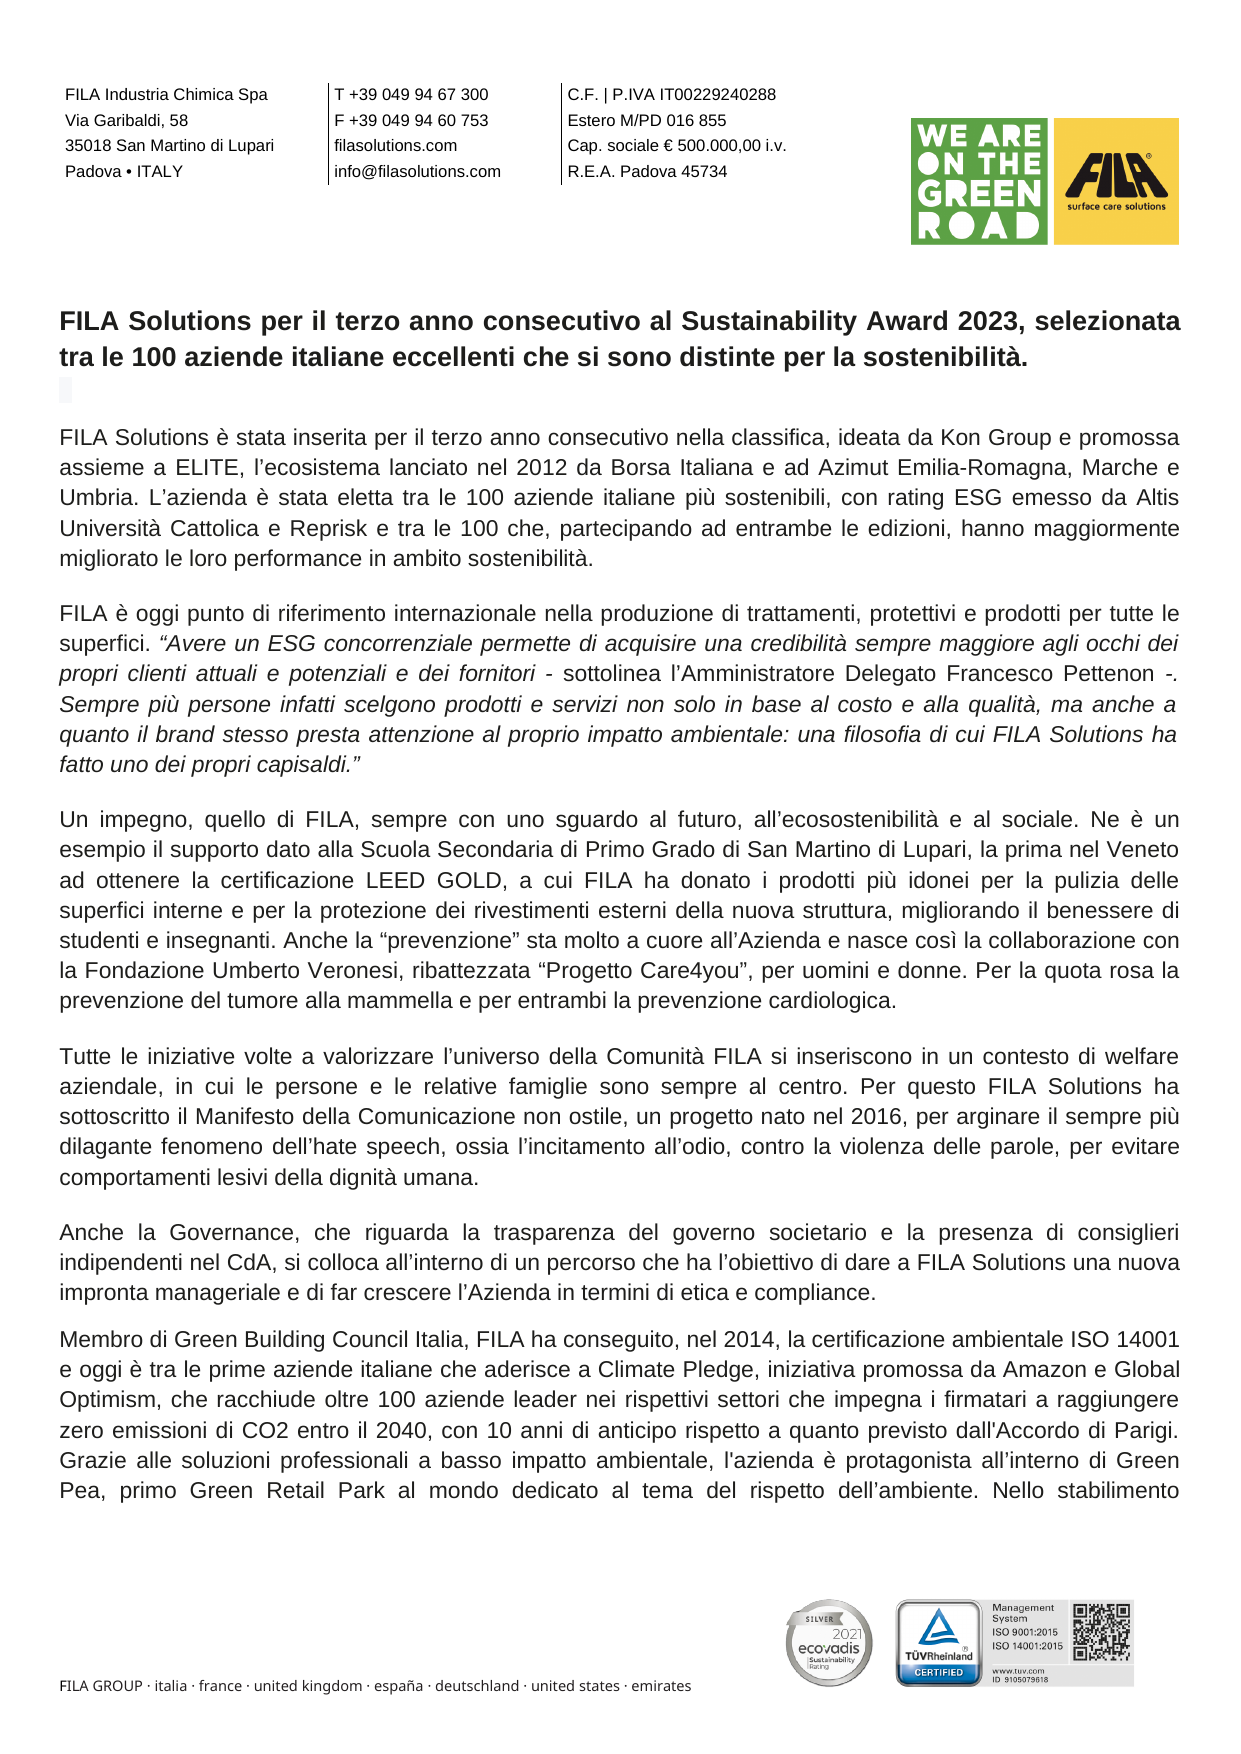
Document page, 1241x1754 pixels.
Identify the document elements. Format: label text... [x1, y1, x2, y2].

text FILA Solutions per il terzo anno consecutivo al Sustainability Award 2023, selezionata tra le 100 aziende italiane eccellenti che si sono distinte per la sostenibilità. [59, 305, 1181, 372]
picture [782, 1597, 1138, 1692]
picture [911, 118, 1179, 245]
text FILA Solutions è stata inserita per il terzo anno consecutivo nella classifica, ideata da Kon Group e promossa assieme a ELITE, l’ecosistema lanciato nel 2012 da Borsa Italiana e ad Azimut Emilia-Romagna, Marche e Umbria. L’azienda è stata eletta tra le 100 aziende italiane più sostenibili, con rating ESG emesso da Altis Università Cattolica e Reprisk e tra le 100 che, partecipando ad entrambe le edizioni, hanno maggiormente migliorato le loro performance in ambito sostenibilità. [59, 424, 1181, 571]
text Anche la Governance, che riguarda la trasparenza del governo societario e la presenza di consiglieri indipendenti nel CdA, si colloca all’interno di un percorso che ha l’obiettivo di dare a FILA Solutions una nuova impronta manageriale e di far crescere l’Azienda in termini di etica e compliance. [59, 1219, 1181, 1305]
text Un impegno, quello di FILA, sempre con uno sguardo al futuro, all’ecosostenibilità e al sociale. Ne è un esempio il supporto dato alla Scuola Secondaria di Primo Grado di San Martino di Lupari, la prima nel Veneto ad ottenere la certificazione LEED GOLD, a cui FILA ha donato i prodotti più idonei per la pulizia delle superfici interne e per la protezione dei rivestimenti esterni della nuova struttura, migliorando il benessere di studenti e insegnanti. Anche la “prevenzione” sta molto a cuore all’Azienda e nasce così la collaborazione con la Fondazione Umberto Veronesi, ribattezzata “Progetto Care4you”, per uomini e donne. Per la quota rosa la prevenzione del tumore alla mammella e per entrambi la prevenzione cardiologica. [59, 806, 1181, 1014]
text FILA è oggi punto di riferimento internazionale nella produzione di trattamenti, protettivi e prodotti per tutte le superfici. “Avere un ESG concorrenziale permette di acquisire una credibilità sempre maggiore agli occhi dei propri clienti attuali e potenziali e dei fornitori - sottolinea l’Amministratore Delegato Francesco Pettenon -. Sempre più persone infatti scelgono prodotti e servizi non solo in base al costo e alla qualità, ma anche a quanto il brand stesso presta attenzione al proprio impatto ambientale: una filosofia di cui FILA Solutions ha fatto uno dei propri capisaldi.” [59, 600, 1181, 777]
text Tutte le iniziative volte a valorizzare l’universo della Comunità FILA si inseriscono in un contesto di welfare aziendale, in cui le persone e le relative famiglie sono sempre al centro. Per questo FILA Solutions ha sottoscritto il Manifesto della Comunicazione non ostile, un progetto nato nel 2016, per arginare il sempre più dilagante fenomeno dell’hate speech, ossia l’incitamento all’odio, contro la violenza delle parole, per evitare comportamenti lesivi della dignità umana. [59, 1043, 1181, 1190]
